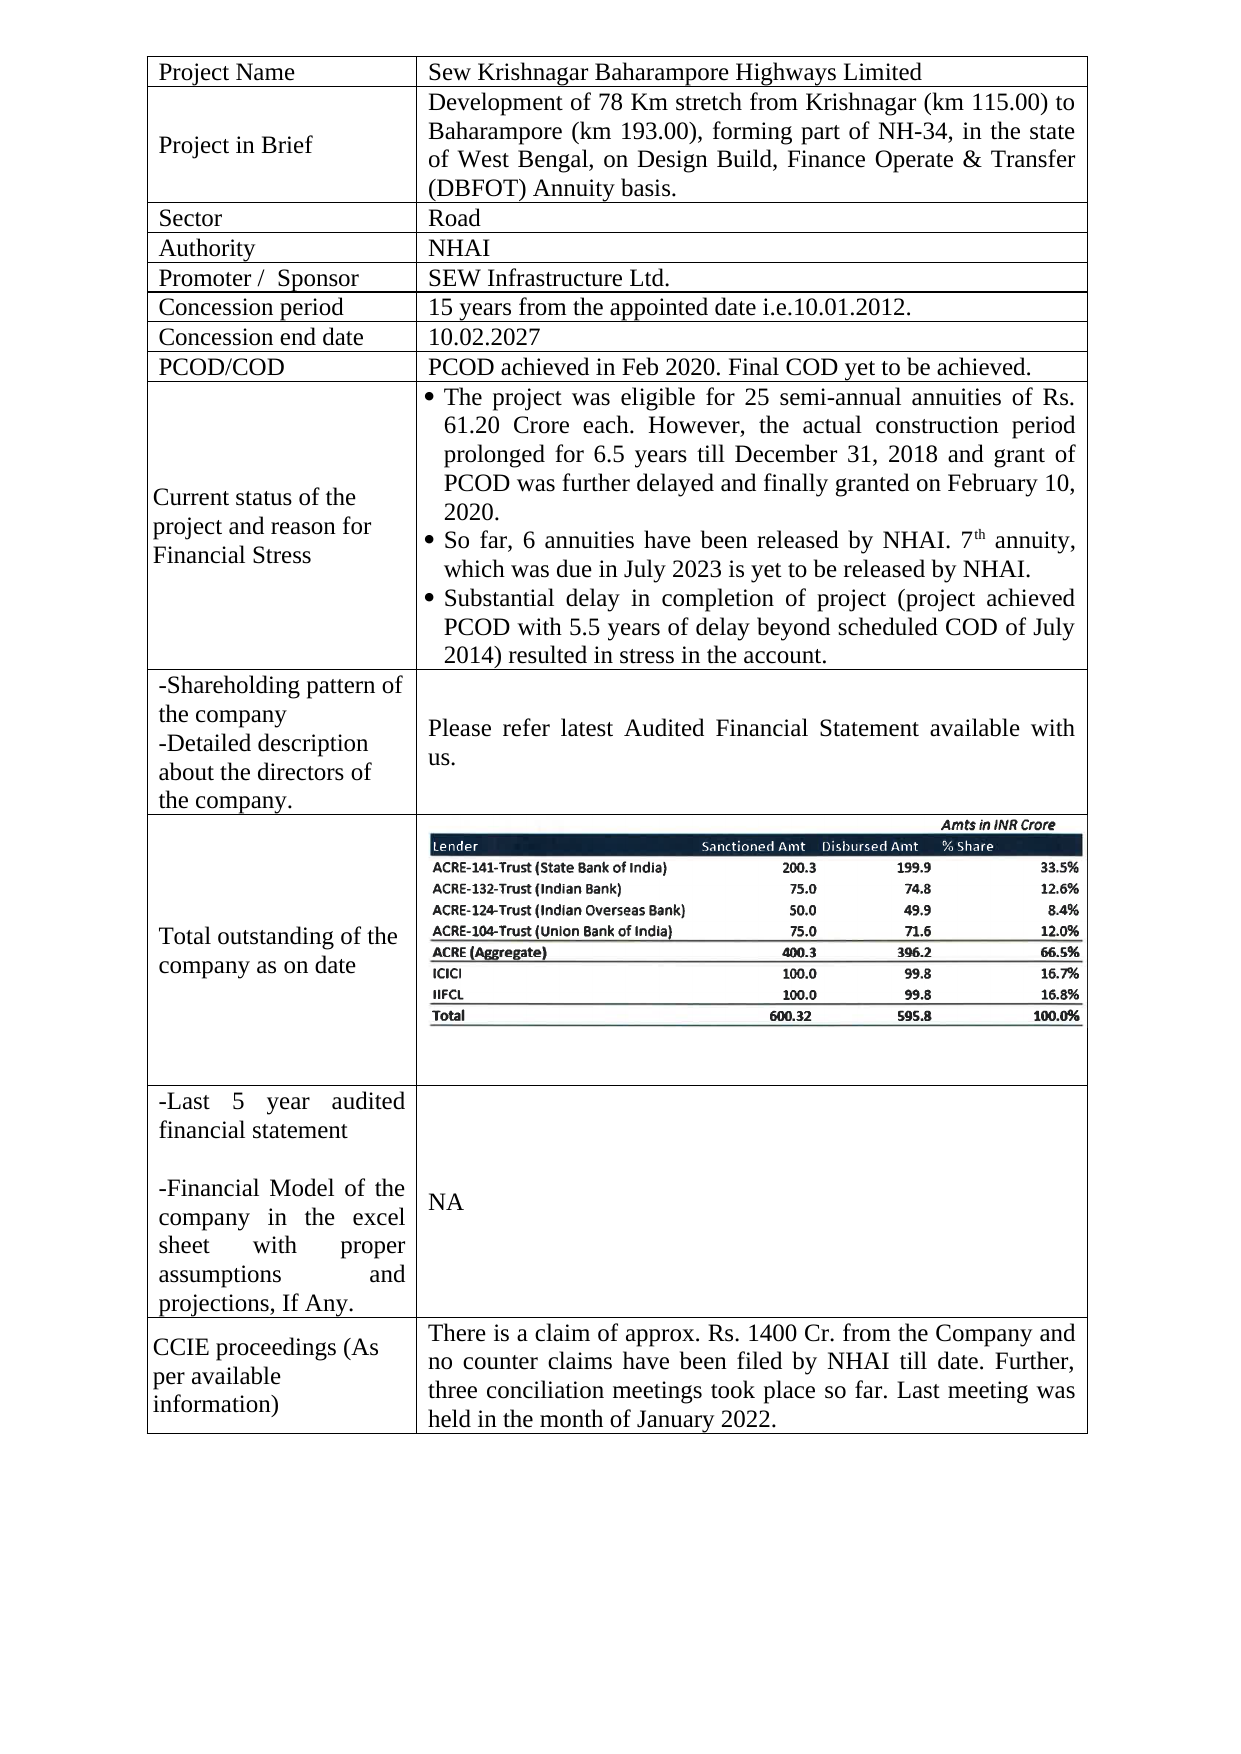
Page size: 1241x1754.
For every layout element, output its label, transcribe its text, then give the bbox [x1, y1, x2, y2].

table_cell -Shareholding pattern of the company -Detailed description about the directors of the company. [148, 670, 416, 814]
table_header Sew Krishnagar Baharampore Highways Limited [417, 57, 1087, 86]
table_cell Authority [148, 233, 416, 262]
table_cell NA [417, 1086, 1087, 1317]
table_cell PCOD achieved in Feb 2020. Final COD yet to be achieved. [417, 352, 1087, 381]
table_cell Current status of the project and reason for Financial Stress [148, 382, 416, 669]
table_cell Development of 78 Km stretch from Krishnagar (km 115.00) to Baharampore (km 193.00), forming part of NH-34, in the state of West Bengal, on Design Build, Finance Operate & Transfer (DBFOT) Annuity basis. [417, 87, 1087, 202]
table_cell 10.02.2027 [417, 322, 1087, 351]
picture [427, 815, 1088, 1028]
table_cell PCOD/COD [148, 352, 416, 381]
table_cell Please refer latest Audited Financial Statement available with us. [417, 670, 1087, 814]
table_cell There is a claim of approx. Rs. 1400 Cr. from the Company and no counter claims have been filed by NHAI till date. Further, three conciliation meetings took place so far. Last meeting was held in the month of January 2022. [417, 1318, 1087, 1433]
table_cell CCIE proceedings (As per available information) [148, 1318, 416, 1433]
table_cell Road [417, 203, 1087, 232]
table_cell Concession end date [148, 322, 416, 351]
table_cell -Last 5 year audited financial statement -Financial Model of the company in the excel sheet with proper assumptions and projections, If Any. [148, 1086, 416, 1317]
table_cell Sector [148, 203, 416, 232]
table_header Project Name [148, 57, 416, 86]
table_cell 15 years from the appointed date i.e.10.01.2012. [417, 293, 1087, 321]
table_cell Project in Brief [148, 87, 416, 202]
table_cell Total outstanding of the company as on date [148, 815, 416, 1085]
table_cell NHAI [417, 233, 1087, 262]
table_cell The project was eligible for 25 semi-annual annuities of Rs. 61.20 Crore each. However, the actual construction period prolonged for 6.5 years till December 31, 2018 and grant of PCOD was further delayed and finally granted on February 10, 2020. So far, 6 annuities have been released by NHAI. 7th annuity, which was due in July 2023 is yet to be released by NHAI. Substantial delay in completion of project (project achieved PCOD with 5.5 years of delay beyond scheduled COD of July 2014) resulted in stress in the account. [417, 382, 1087, 669]
table_cell SEW Infrastructure Ltd. [417, 263, 1087, 291]
table_cell [417, 815, 1087, 1085]
table_cell Concession period [148, 293, 416, 321]
table_cell Promoter / Sponsor [148, 263, 416, 291]
